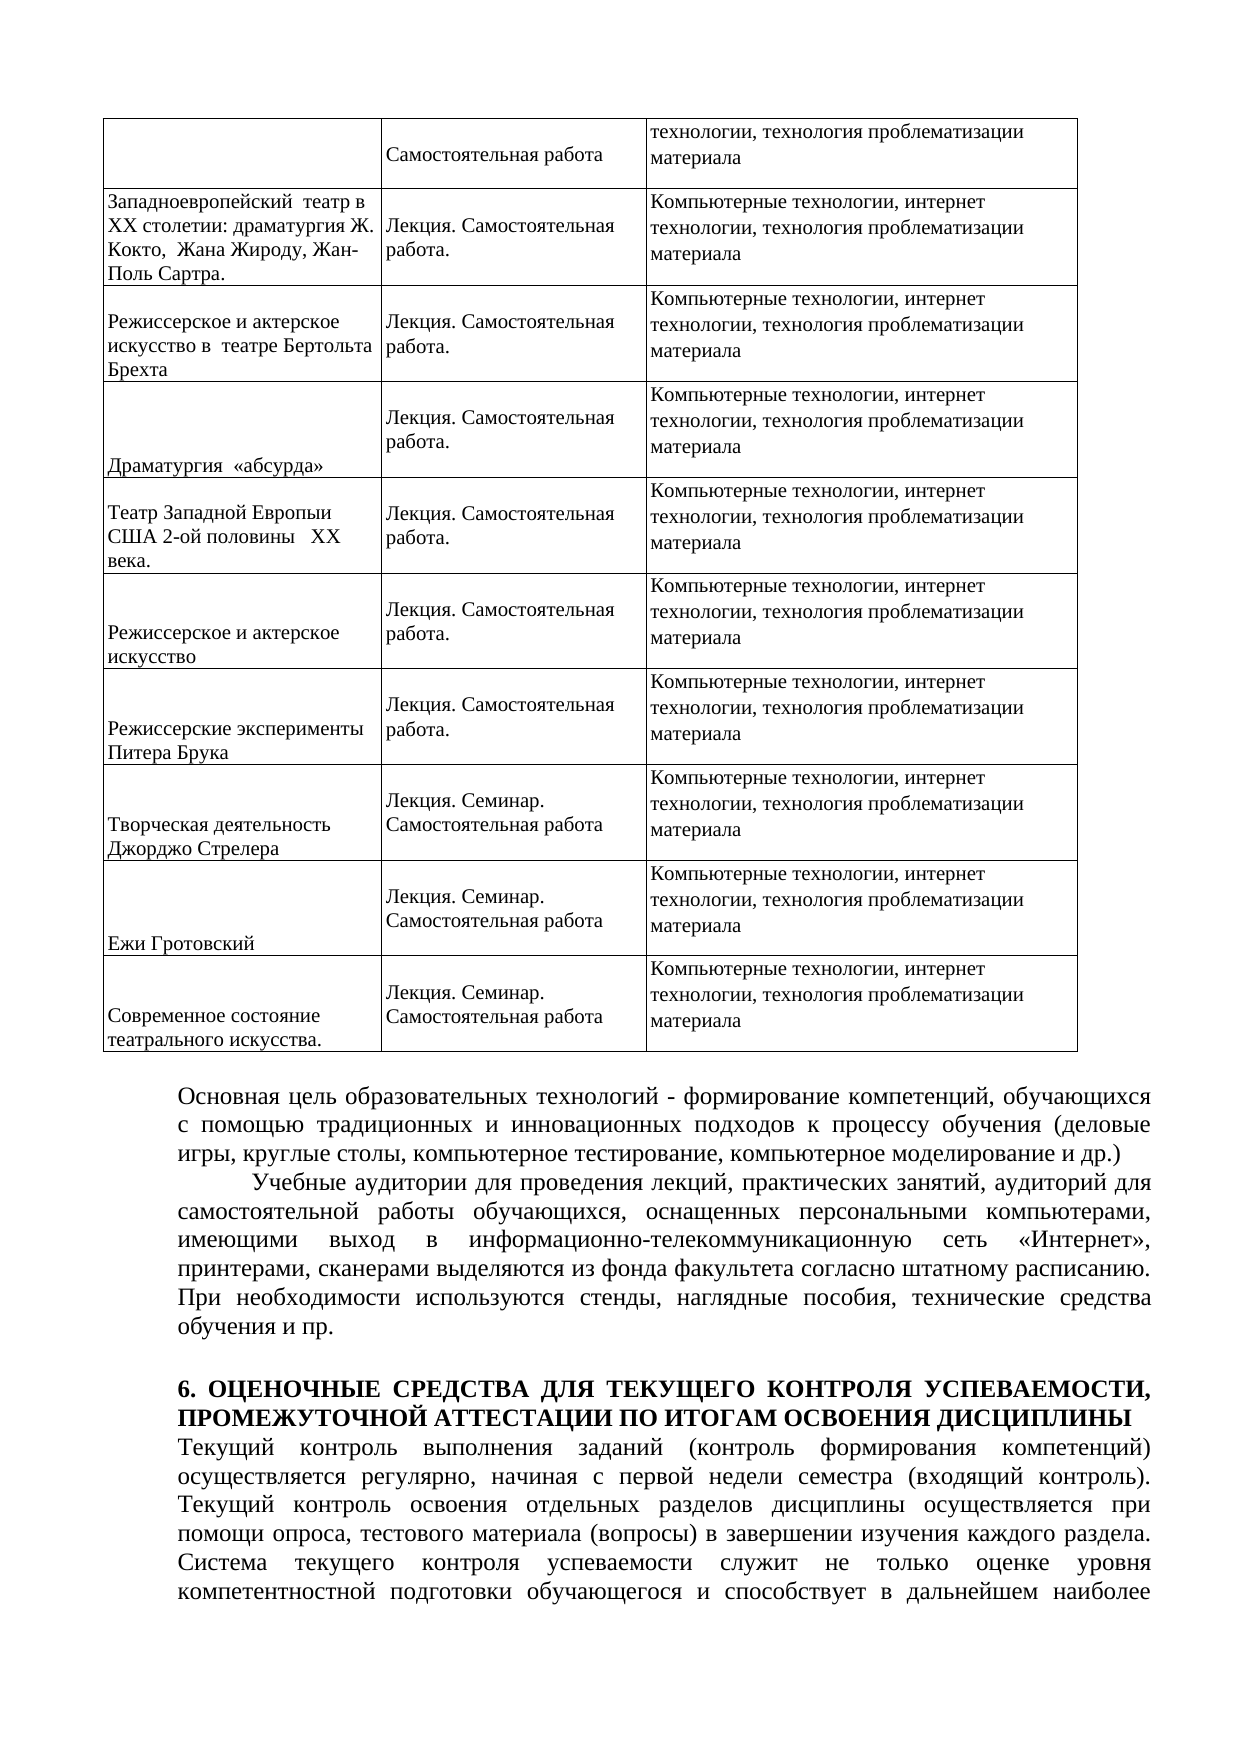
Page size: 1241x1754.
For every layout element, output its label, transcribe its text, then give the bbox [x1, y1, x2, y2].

table_cell Компьютерные технологии, интернет технологии, технология проблематизации материала [647, 478, 1077, 572]
table_cell Современное состояние театрального искусства. [104, 956, 381, 1051]
table_cell Режиссерское и актерское искусство в театре Бертольта Брехта [104, 286, 381, 381]
text Основная цель образовательных технологий - формирование компетенций, обучающихся с помощью традиционных и инновационных подходов к процессу обучения (деловые игры, круглые столы, компьютерное тестирование, компьютерное моделирование и др.) [177, 1081, 1152, 1167]
table_cell Лекция. Семинар. Самостоятельная работа [382, 765, 646, 859]
text Учебные аудитории для проведения лекций, практических занятий, аудиторий для самостоятельной работы обучающихся, оснащенных персональными компьютерами, имеющими выход в информационно-телекоммуникационную сеть «Интернет», принтерами, сканерами выделяются из фонда факультета согласно штатному расписанию. При необходимости используются стенды, наглядные пособия, технические средства обучения и пр. [177, 1167, 1152, 1339]
table_cell Компьютерные технологии, интернет технологии, технология проблематизации материала [647, 669, 1077, 764]
table_cell Лекция. Самостоятельная работа. [382, 189, 646, 285]
table_cell Лекция. Самостоятельная работа. [382, 574, 646, 668]
table_cell Режиссерское и актерское искусство [104, 574, 381, 668]
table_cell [104, 119, 381, 188]
table_cell Компьютерные технологии, интернет технологии, технология проблематизации материала [647, 286, 1077, 381]
table_cell Лекция. Самостоятельная работа. [382, 382, 646, 477]
table_cell Компьютерные технологии, интернет технологии, технология проблематизации материала [647, 861, 1077, 955]
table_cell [382, 119, 646, 188]
table_cell Творческая деятельность Джорджо Стрелера [104, 765, 381, 859]
table_cell Компьютерные технологии, интернет технологии, технология проблематизации материала [647, 574, 1077, 668]
table_cell Ежи Гротовский [104, 861, 381, 955]
table_cell Компьютерные технологии, интернет технологии, технология проблематизации материала [647, 382, 1077, 477]
table_cell Компьютерные технологии, интернет технологии, технология проблематизации материала [647, 956, 1077, 1051]
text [177, 1432, 1152, 1604]
table_cell Компьютерные технологии, интернет технологии, технология проблематизации материала [647, 765, 1077, 859]
table_cell Лекция. Семинар. Самостоятельная работа [382, 861, 646, 955]
table_cell Лекция. Самостоятельная работа. [382, 286, 646, 381]
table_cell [647, 119, 1077, 188]
table_cell Лекция. Самостоятельная работа. [382, 478, 646, 572]
table_cell Режиссерские эксперименты Питера Брука [104, 669, 381, 764]
table_cell Лекция. Семинар. Самостоятельная работа [382, 956, 646, 1051]
table_cell Драматургия «абсурда» [104, 382, 381, 477]
table_cell Театр Западной Европыи США 2-ой половины ХХ века. [104, 478, 381, 572]
table_cell Западноевропейский театр в XХ столетии: драматургия Ж. Кокто, Жана Жироду, Жан-Поль Сартра. [104, 189, 381, 285]
table_cell Лекция. Самостоятельная работа. [382, 669, 646, 764]
text 6. ОЦЕНОЧНЫЕ СРЕДСТВА ДЛЯ ТЕКУЩЕГО КОНТРОЛЯ УСПЕВАЕМОСТИ, ПРОМЕЖУТОЧНОЙ АТТЕСТАЦИИ ПО ИТОГАМ ОСВОЕНИЯ ДИСЦИПЛИНЫ [177, 1374, 1152, 1432]
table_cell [647, 189, 1077, 285]
